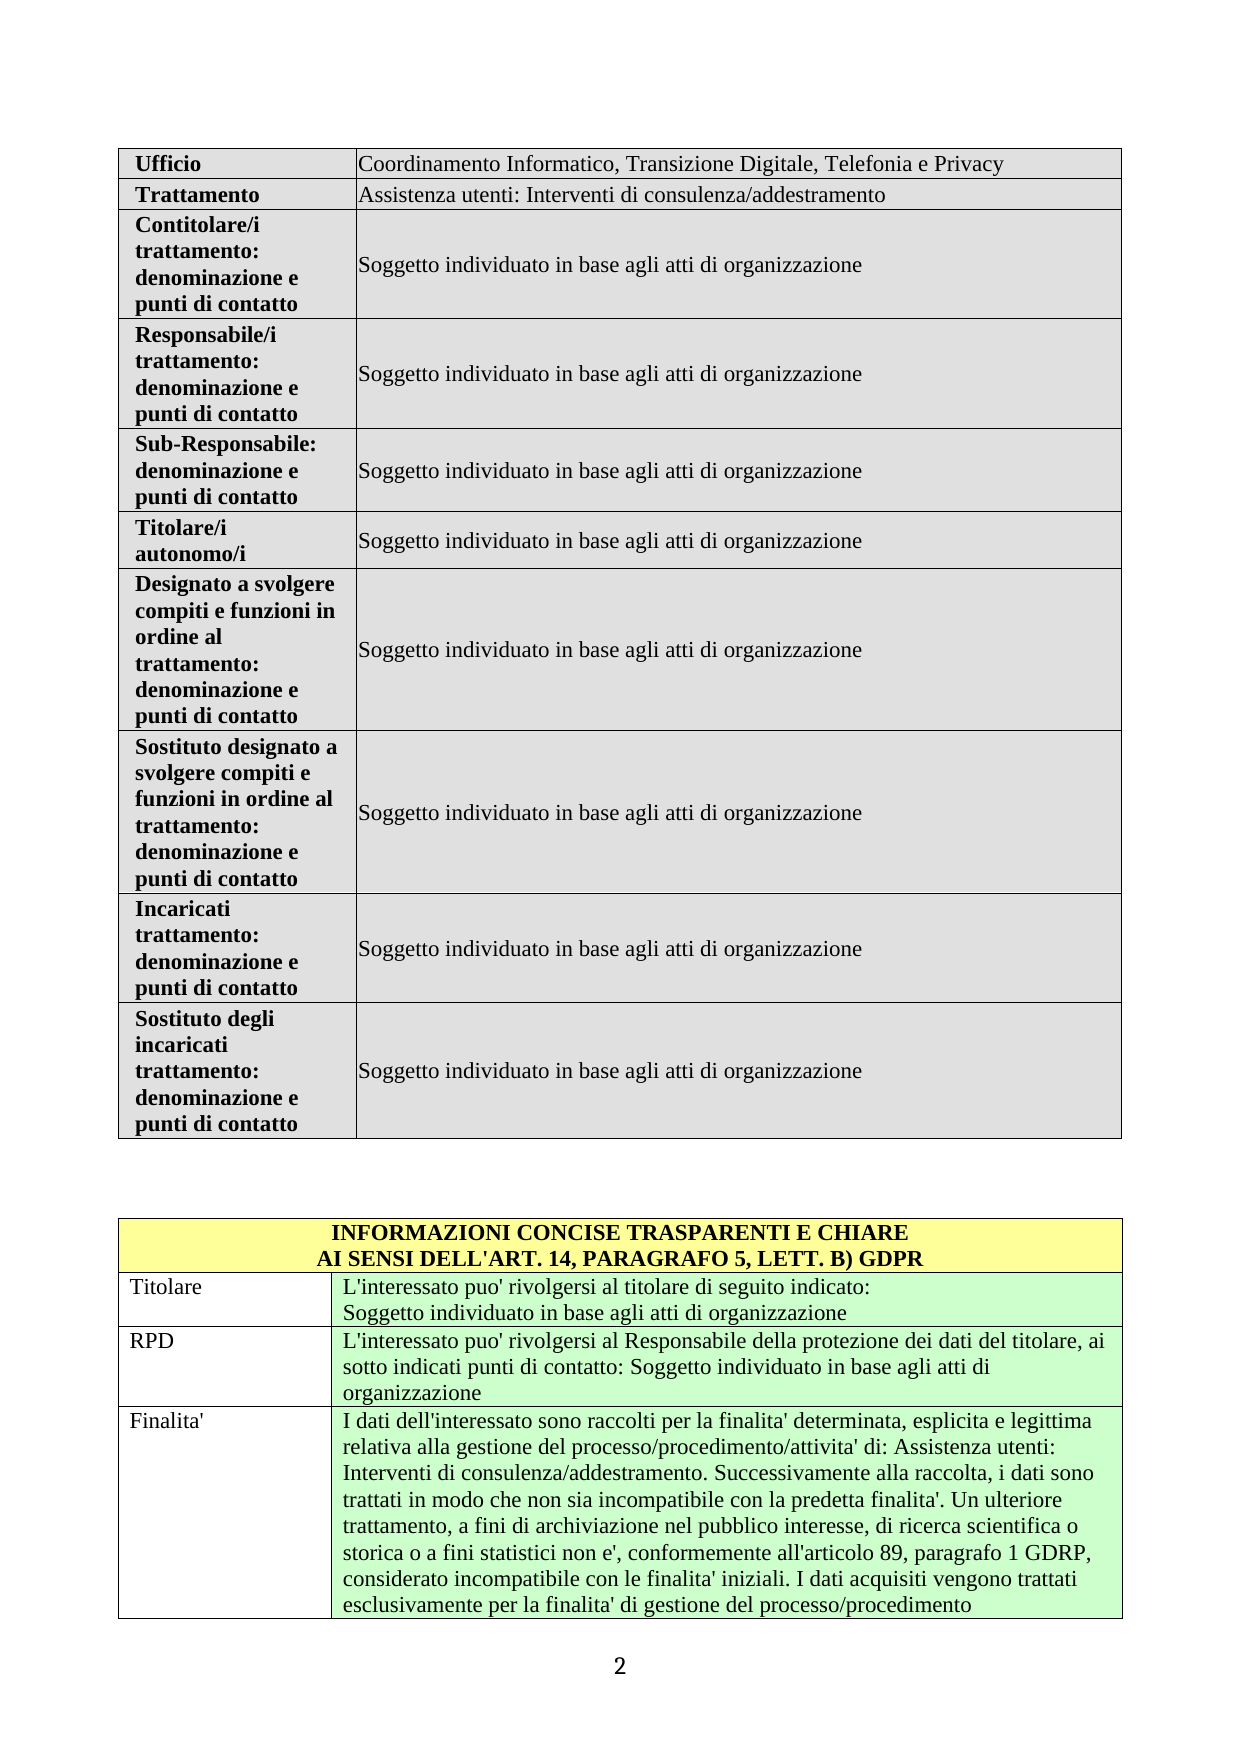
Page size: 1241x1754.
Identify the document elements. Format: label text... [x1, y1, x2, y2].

table_cell Titolare [119, 1273, 331, 1326]
table_cell Soggetto individuato in base agli atti di organizzazione [357, 429, 1121, 511]
table_cell Titolare/i autonomo/i [119, 512, 356, 568]
table_cell Designato a svolgere compiti e funzioni in ordine al trattamento: denominazione e punti di contatto [119, 569, 356, 730]
table_cell Soggetto individuato in base agli atti di organizzazione [357, 319, 1121, 428]
table_cell Sub-Responsabile: denominazione e punti di contatto [119, 429, 356, 511]
table_cell L'interessato puo' rivolgersi al Responsabile della protezione dei dati del titolare, ai sotto indicati punti di contatto: Soggetto individuato in base agli atti di organizzazione [332, 1327, 1122, 1406]
table_cell Soggetto individuato in base agli atti di organizzazione [357, 1003, 1121, 1138]
table_cell Coordinamento Informatico, Transizione Digitale, Telefonia e Privacy [357, 149, 1121, 178]
table_cell Soggetto individuato in base agli atti di organizzazione [357, 894, 1121, 1002]
table_cell Assistenza utenti: Interventi di consulenza/addestramento [357, 179, 1121, 209]
table_header INFORMAZIONI CONCISE TRASPARENTI E CHIARE AI SENSI DELL'ART. 14, PARAGRAFO 5, LETT. B) GDPR [119, 1219, 1122, 1272]
table_cell Trattamento [119, 179, 356, 209]
table_cell Sostituto designato a svolgere compiti e funzioni in ordine al trattamento: denominazione e punti di contatto [119, 731, 356, 892]
table_cell Responsabile/i trattamento: denominazione e punti di contatto [119, 319, 356, 428]
table_cell L'interessato puo' rivolgersi al titolare di seguito indicato: Soggetto individuato in base agli atti di organizzazione [332, 1273, 1122, 1326]
table_cell Contitolare/i trattamento: denominazione e punti di contatto [119, 210, 356, 318]
table_cell Incaricati trattamento: denominazione e punti di contatto [119, 894, 356, 1002]
table_cell Ufficio [119, 149, 356, 178]
table_cell Soggetto individuato in base agli atti di organizzazione [357, 569, 1121, 730]
table_cell Sostituto degli incaricati trattamento: denominazione e punti di contatto [119, 1003, 356, 1138]
table_cell RPD [119, 1327, 331, 1406]
table_cell Soggetto individuato in base agli atti di organizzazione [357, 731, 1121, 892]
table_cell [332, 1407, 1122, 1618]
table_cell Soggetto individuato in base agli atti di organizzazione [357, 210, 1121, 318]
table_cell Finalita' [119, 1407, 331, 1618]
table_cell Soggetto individuato in base agli atti di organizzazione [357, 512, 1121, 568]
